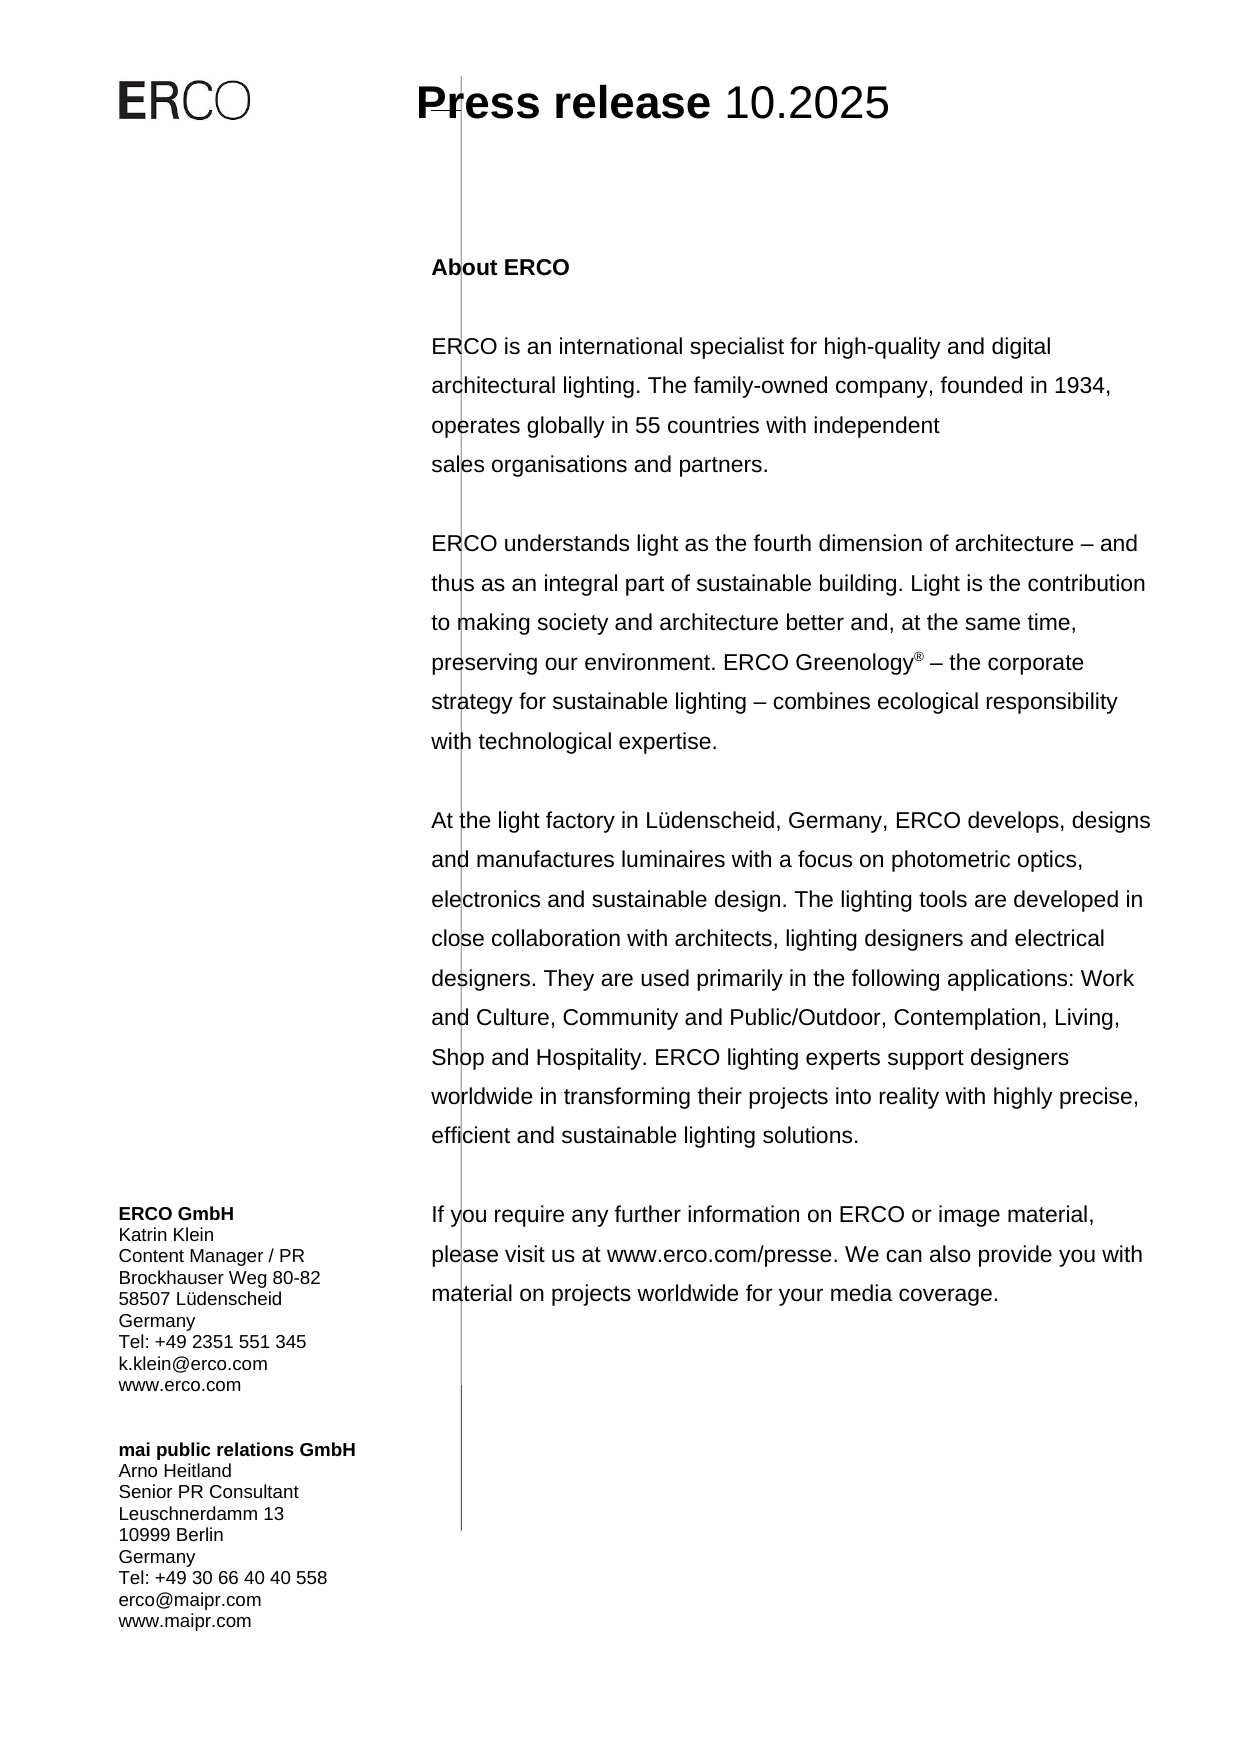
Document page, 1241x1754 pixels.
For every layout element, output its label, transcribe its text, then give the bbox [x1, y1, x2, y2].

text About ERCO [431, 254, 1152, 280]
text ERCO understands light as the fourth dimension of architecture – and thus as an integral part of sustainable building. Light is the contribution to making society and architecture better and, at the same time, preserving our environment. ERCO Greenology® – the corporate strategy for sustainable lighting – combines ecological responsibility with technological expertise. [431, 530, 1152, 754]
picture [118, 79, 251, 121]
text At the light factory in Lüdenscheid, Germany, ERCO develops, designs and manufactures luminaires with a focus on photometric optics, electronics and sustainable design. The lighting tools are developed in close collaboration with architects, lighting designers and electrical designers. They are used primarily in the following applications: Work and Culture, Community and Public/Outdoor, Contemplation, Living, Shop and Hospitality. ERCO lighting experts support designers worldwide in transforming their projects into reality with highly precise, efficient and sustainable lighting solutions. [431, 807, 1152, 1149]
text If you require any further information on ERCO or image material, please visit us at www.erco.com/presse. We can also provide you with material on projects worldwide for your media coverage. [431, 1201, 1152, 1307]
text ERCO is an international specialist for high-quality and digital architectural lighting. The family-owned company, founded in 1934, operates globally in 55 countries with independent [431, 333, 1152, 438]
text sales organisations and partners. [431, 451, 1152, 478]
